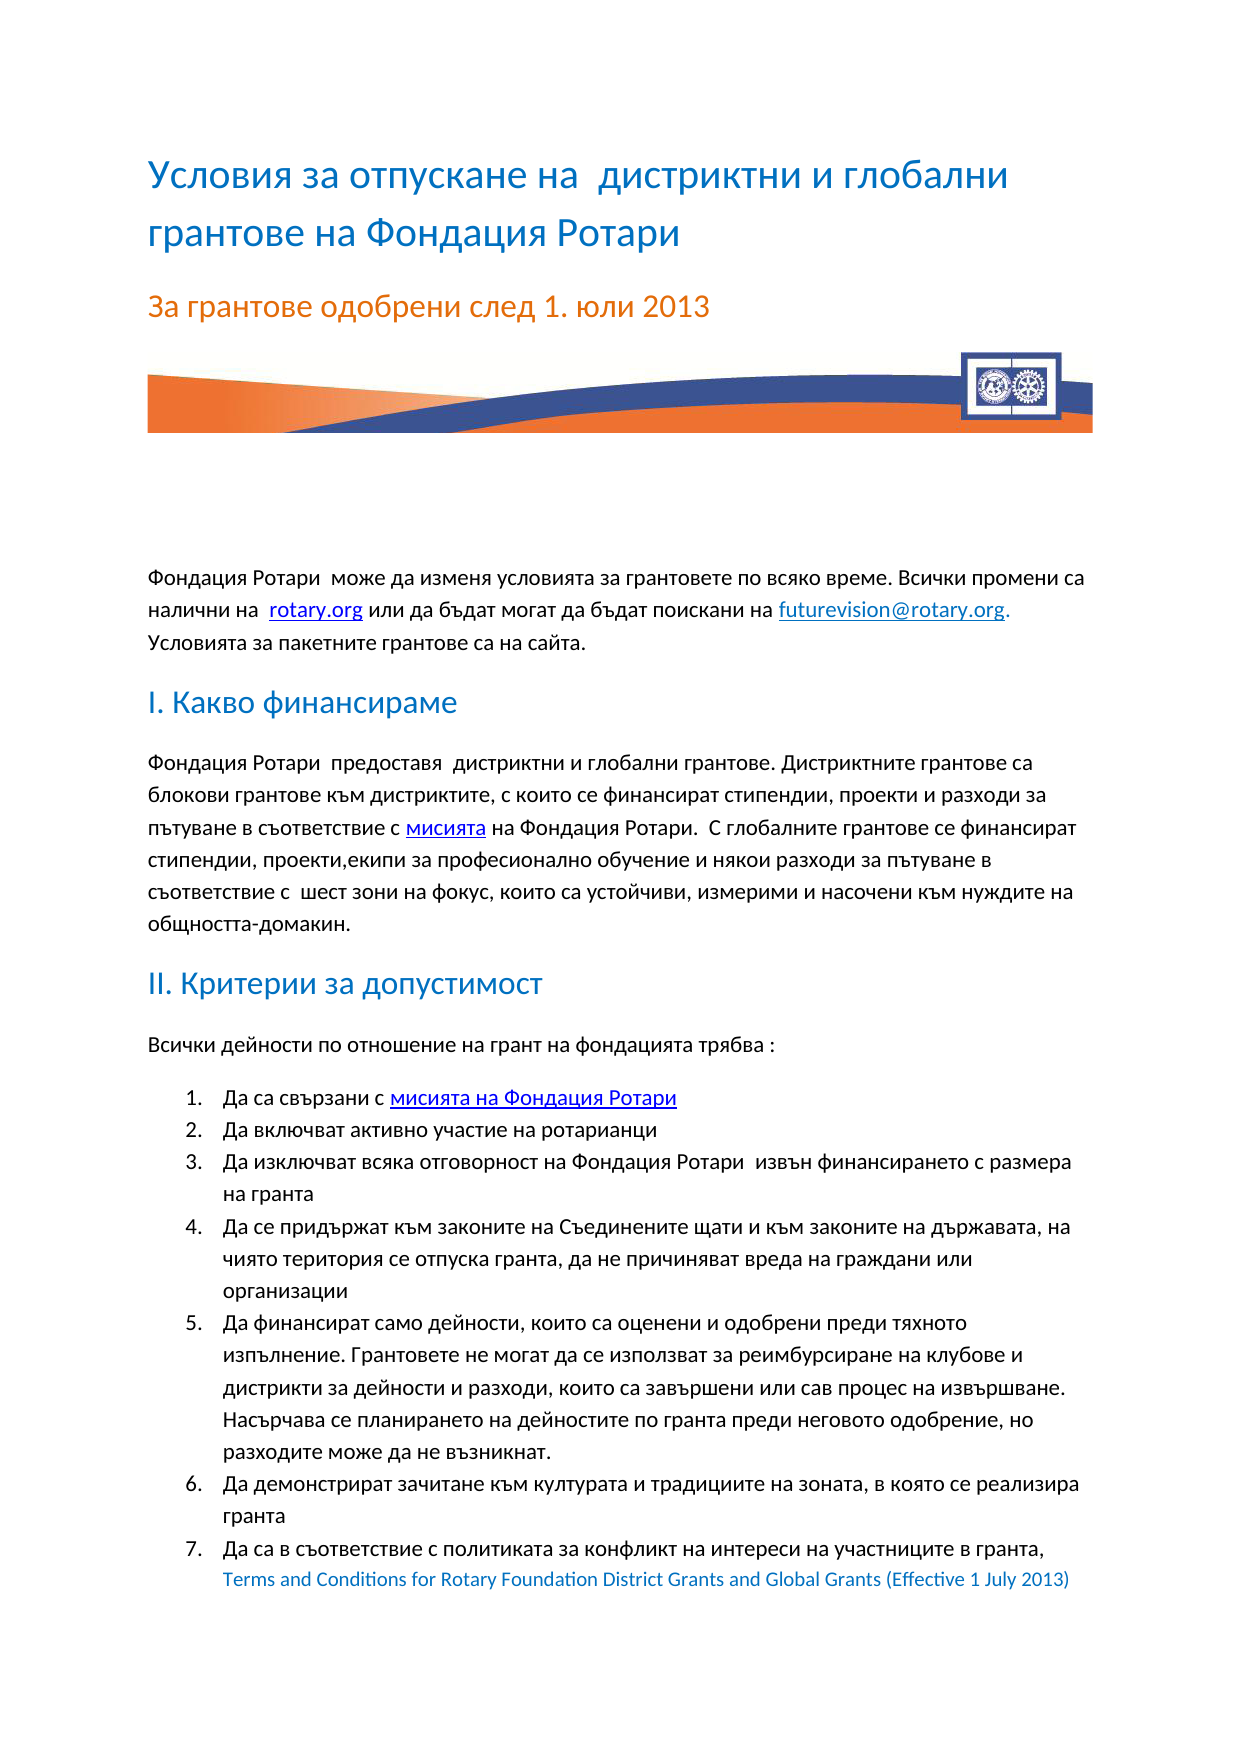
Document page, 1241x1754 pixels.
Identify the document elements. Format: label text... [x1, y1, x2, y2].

list Да се придържат към законите на Съединените щати и към законите на държавата, на чиято територия се отпуска гранта, да не причиняват вреда на граждани или организации [185, 1212, 1093, 1304]
list Да са в съответствие с политиката за конфликт на интереси на участниците в гранта, [185, 1534, 1093, 1562]
text Условия за отпускане на дистриктни и глобални грантове на Фондация Ротари [148, 148, 1093, 257]
text Фондация Ротари предоставя дистриктни и глобални грантове. Дистриктните грантове са блокови грантове към дистриктите, с които се финансират стипендии, проекти и разходи за пътуване в съответствие с мисията на Фондация Ротари. С глобалните грантове се финансират стипендии, проекти,екипи за професионално обучение и някои разходи за пътуване в съответствие с шест зони на фокус, които са устойчиви, измерими и насочени към нуждите на общността-домакин. [148, 748, 1093, 937]
list Да демонстрират зачитане към културата и традициите на зоната, в която се реализира гранта [185, 1469, 1093, 1529]
list Terms and Conditions for Rotary Foundation District Grants and Global Grants (Effective 1 July 2013) [223, 1566, 1093, 1591]
list Да финансират само дейности, които са оценени и одобрени преди тяхното изпълнение. Грантовете не могат да се използват за реимбурсиране на клубове и дистрикти за дейности и разходи, които са завършени или сав процес на извършване. Насърчава се планирането на дейностите по гранта преди неговото одобрение, но разходите може да не възникнат. [185, 1308, 1093, 1465]
text Всички дейности по отношение на грант на фондацията трябва : [148, 1030, 1093, 1058]
list Да изключват всяка отговорност на Фондация Ротари извън финансирането с размера на гранта [185, 1147, 1093, 1208]
text Фондация Ротари може да изменя условията за грантовете по всяко време. Всички промени са налични на rotary.org или да бъдат могат да бъдат поискани на futurevision@rotary.org. Условията за пакетните грантове са на сайта. [148, 563, 1093, 656]
list Да включват активно участие на ротарианци [185, 1115, 1093, 1143]
text За грантове одобрени след 1. юли 2013 [148, 285, 1093, 326]
list Да са свързани с мисията на Фондация Ротари [185, 1083, 1093, 1111]
text ІІ. Критерии за допустимост [148, 962, 1093, 1003]
text І. Какво финансираме [148, 681, 1093, 722]
